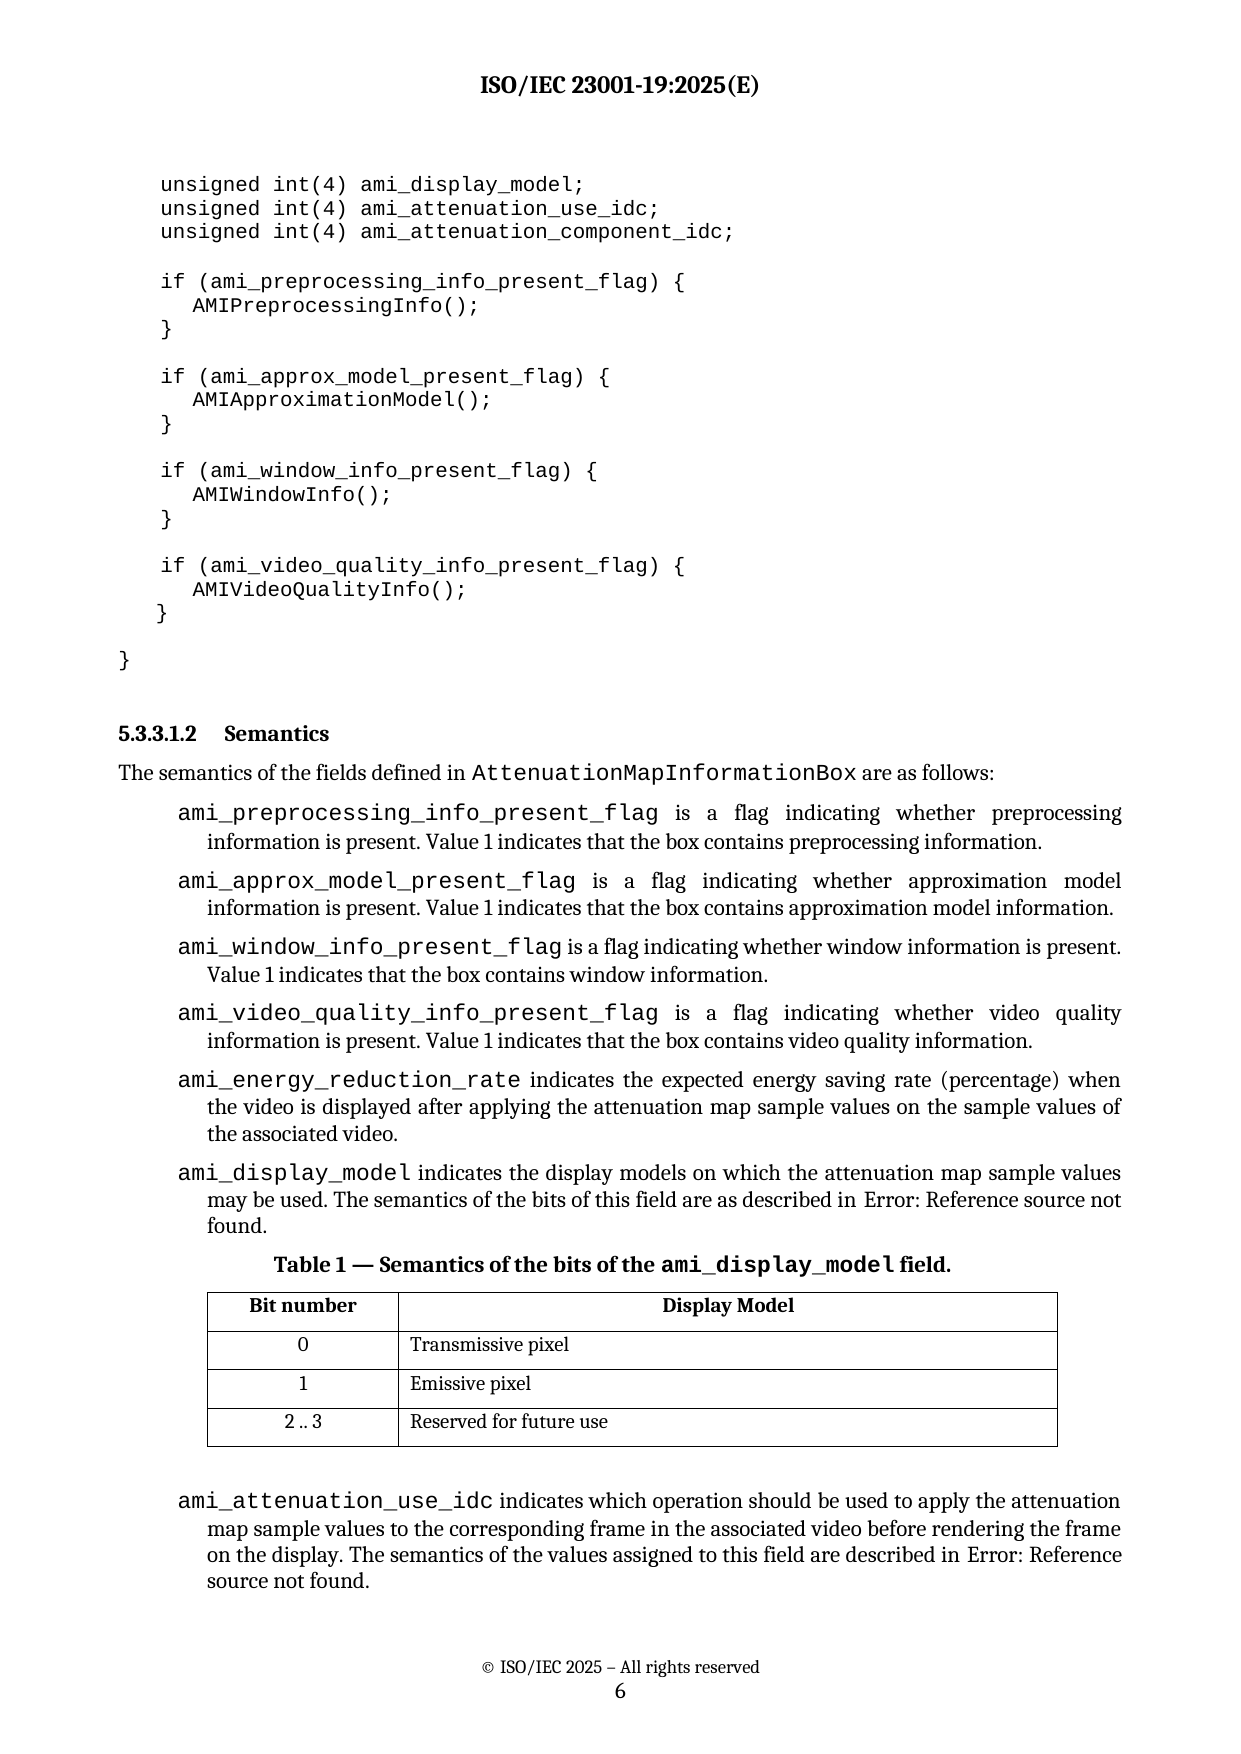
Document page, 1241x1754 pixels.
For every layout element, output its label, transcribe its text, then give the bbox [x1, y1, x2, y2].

text ami_approx_model_present_flag is a flag indicating whether approximation model information is present. Value 1 indicates that the box contains approximation model information. [177, 867, 1122, 921]
text ami_video_quality_info_present_flag is a flag indicating whether video quality information is present. Value 1 indicates that the box contains video quality information. [177, 1000, 1122, 1054]
text ami_window_info_present_flag is a flag indicating whether window information is present. Value 1 indicates that the box contains window information. [177, 934, 1122, 988]
text } [118, 413, 1122, 437]
text if (ami_preprocessing_info_present_flag) { [118, 271, 1122, 295]
text unsigned int(4) ami_attenuation_component_idc; [118, 221, 1122, 245]
title Semantics of the bits of the ami_display_model field. [156, 1252, 1122, 1279]
text ami_preprocessing_info_present_flag is a flag indicating whether preprocessing information is present. Value 1 indicates that the box contains preprocessing information. [177, 799, 1122, 855]
subtitle Semantics [118, 721, 1122, 747]
table_cell Reserved for future use [399, 1409, 1057, 1446]
text AMIPreprocessingInfo(); [118, 295, 1122, 318]
text ami_energy_reduction_rate indicates the expected energy saving rate (percentage) when the video is displayed after applying the attenuation map sample values on the sample values of the associated video. [177, 1067, 1122, 1147]
table_cell Emissive pixel [399, 1370, 1057, 1408]
text } [118, 602, 1122, 626]
table_cell Transmissive pixel [399, 1332, 1057, 1369]
text if (ami_video_quality_info_present_flag) { [118, 555, 1122, 578]
table_header Bit number [208, 1293, 398, 1331]
text AMIVideoQualityInfo(); [118, 578, 1122, 602]
table_cell 1 [208, 1370, 398, 1408]
text The semantics of the fields defined in AttenuationMapInformationBox are as follows: [118, 759, 1122, 787]
text AMIApproximationModel(); [118, 389, 1122, 413]
table_header Display Model [399, 1293, 1057, 1331]
text unsigned int(4) ami_display_model; [118, 174, 1122, 197]
text if (ami_window_info_present_flag) { [118, 460, 1122, 484]
text unsigned int(4) ami_attenuation_use_idc; [118, 197, 1122, 221]
text } [118, 318, 1122, 342]
text if (ami_approx_model_present_flag) { [118, 366, 1122, 389]
text } [118, 649, 1122, 673]
table_cell 2 .. 3 [208, 1409, 398, 1446]
text AMIWindowInfo(); [118, 484, 1122, 508]
table_cell 0 [208, 1332, 398, 1369]
text } [118, 508, 1122, 531]
